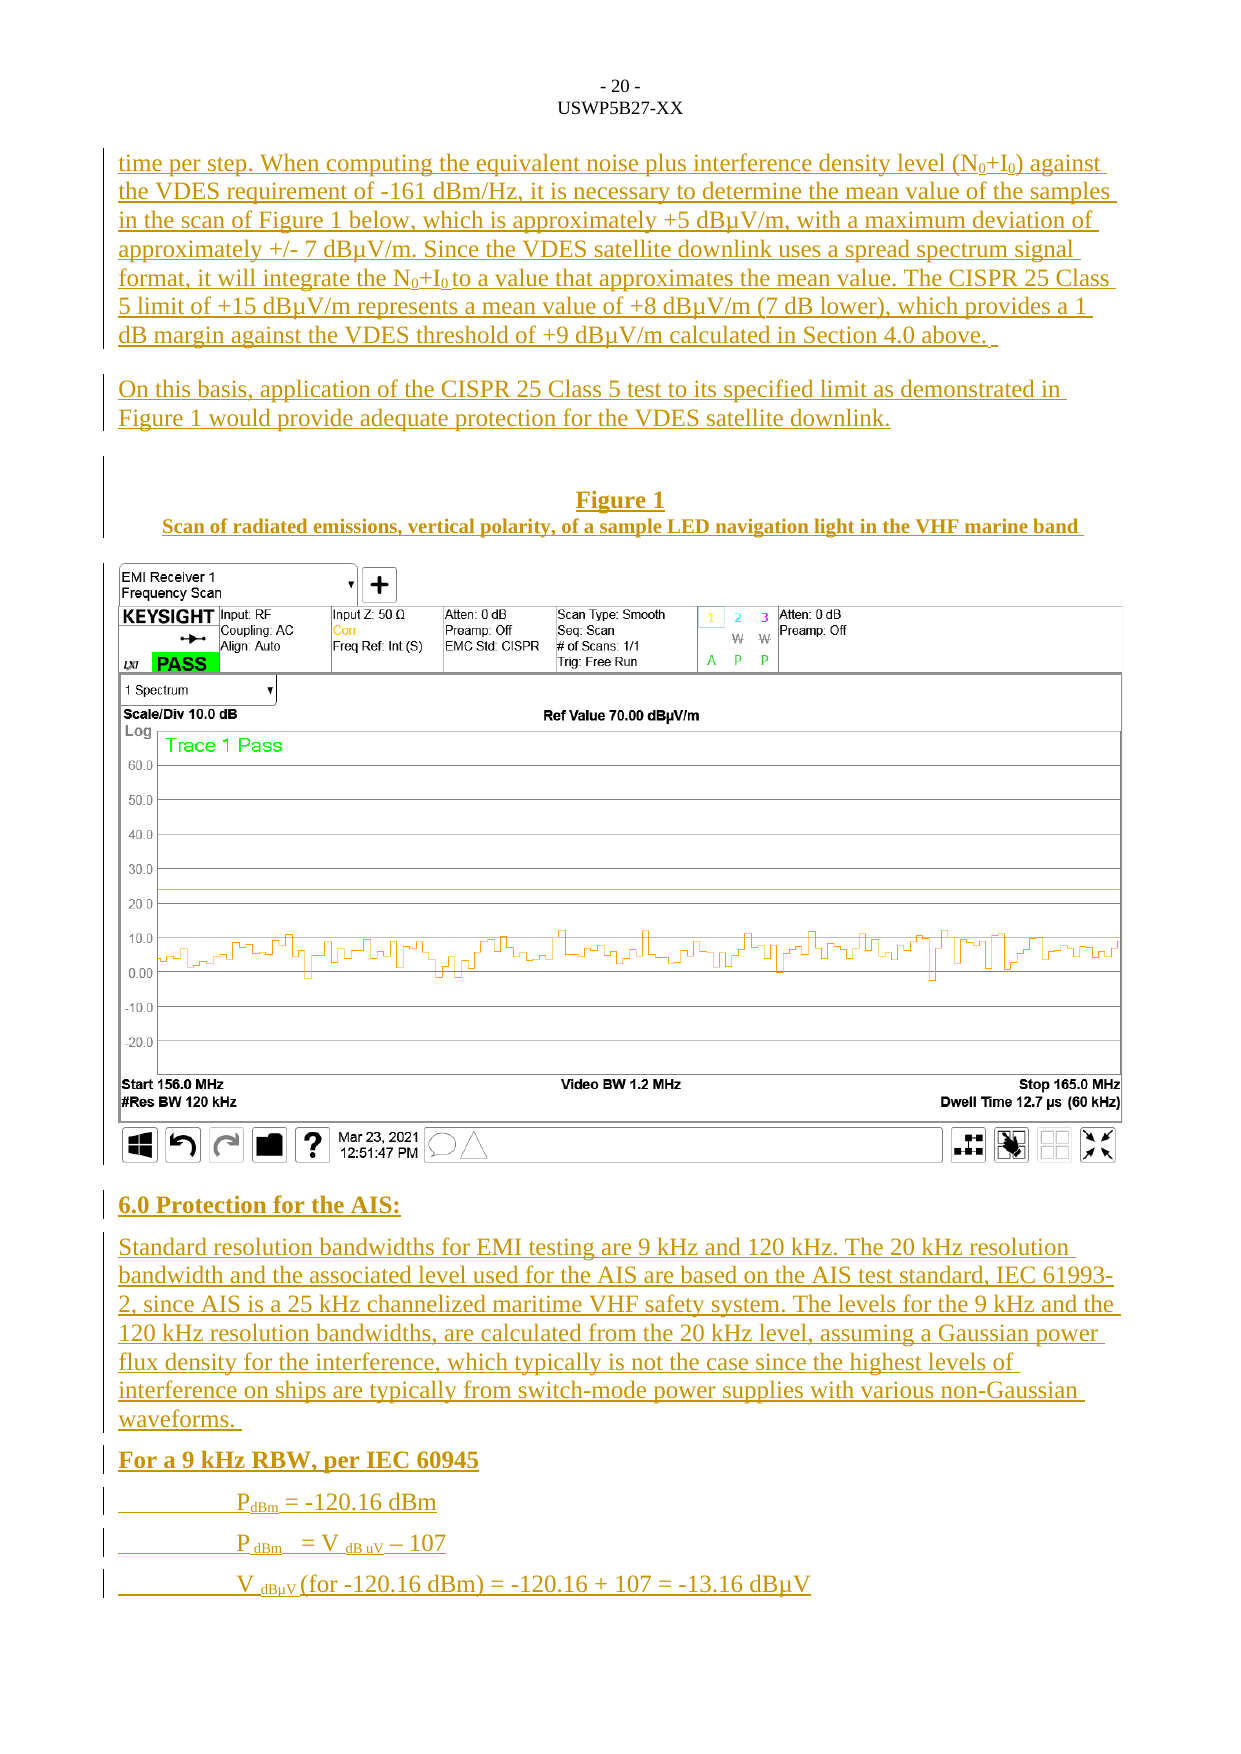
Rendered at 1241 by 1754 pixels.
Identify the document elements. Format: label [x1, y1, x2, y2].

picture [118, 563, 1123, 1166]
